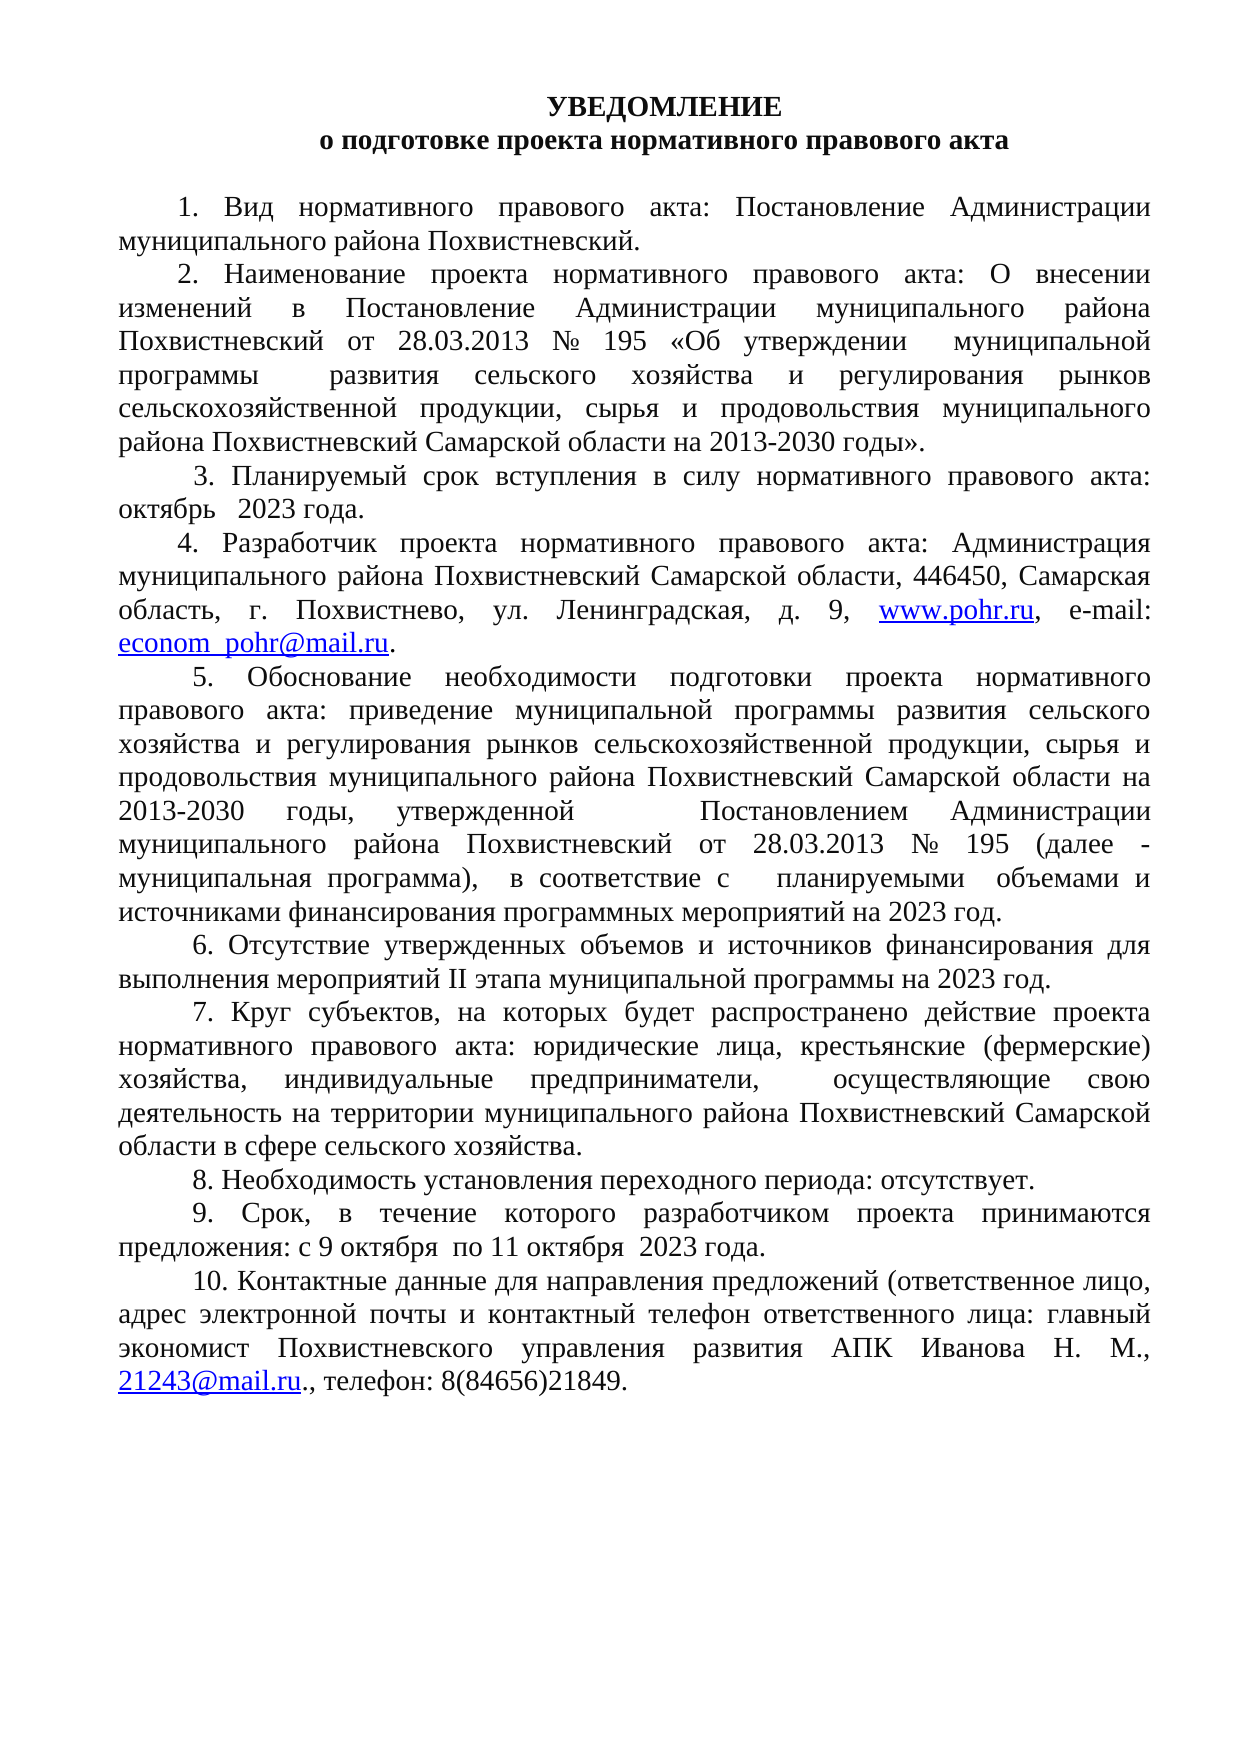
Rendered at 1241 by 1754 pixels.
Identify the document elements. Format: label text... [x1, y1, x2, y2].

text УВЕДОМЛЕНИЕ [118, 89, 1152, 122]
text 9. Срок, в течение которого разработчиком проекта принимаются предложения: с 9 октября по 11 октября 2023 года. [118, 1196, 1152, 1263]
text 10. Контактные данные для направления предложений (ответственное лицо, адрес электронной почты и контактный телефон ответственного лица: главный экономист Похвистневского управления развития АПК Иванова Н. М., 21243@mail.ru., телефон: 8(84656)21849. [118, 1263, 1152, 1397]
text 7. Круг субъектов, на которых будет распространено действие проекта нормативного правового акта: юридические лица, крестьянские (фермерские) хозяйства, индивидуальные предприниматели, осуществляющие свою деятельность на территории муниципального района Похвистневский Самарской области в сфере сельского хозяйства. [118, 994, 1152, 1162]
text 3. Планируемый срок вступления в силу нормативного правового акта: октябрь 2023 года. [118, 458, 1152, 525]
text 4. Разработчик проекта нормативного правового акта: Администрация муниципального района Похвистневский Самарской области, 446450, Самарская область, г. Похвистнево, ул. Ленинградская, д. 9, www.pohr.ru, e-mail: econom_pohr@mail.ru. [118, 525, 1152, 659]
text о подготовке проекта нормативного правового акта [118, 122, 1152, 156]
text 1. Вид нормативного правового акта: Постановление Администрации муниципального района Похвистневский. [118, 189, 1152, 256]
text 2. Наименование проекта нормативного правового акта: О внесении изменений в Постановление Администрации муниципального района Похвистневский от 28.03.2013 № 195 «Об утверждении муниципальной программы развития сельского хозяйства и регулирования рынков сельскохозяйственной продукции, сырья и продовольствия муниципального района Похвистневский Самарской области на 2013-2030 годы». [118, 256, 1152, 458]
text 6. Отсутствие утвержденных объемов и источников финансирования для выполнения мероприятий II этапа муниципальной программы на 2023 год. [118, 927, 1152, 994]
text 8. Необходимость установления переходного периода: отсутствует. [118, 1162, 1152, 1196]
text 5. Обоснование необходимости подготовки проекта нормативного правового акта: приведение муниципальной программы развития сельского хозяйства и регулирования рынков сельскохозяйственной продукции, сырья и продовольствия муниципального района Похвистневский Самарской области на 2013-2030 годы, утвержденной Постановлением Администрации муниципального района Похвистневский от 28.03.2013 № 195 (далее - муниципальная программа), в соответствие с планируемыми объемами и источниками финансирования программных мероприятий на 2023 год. [118, 659, 1152, 927]
